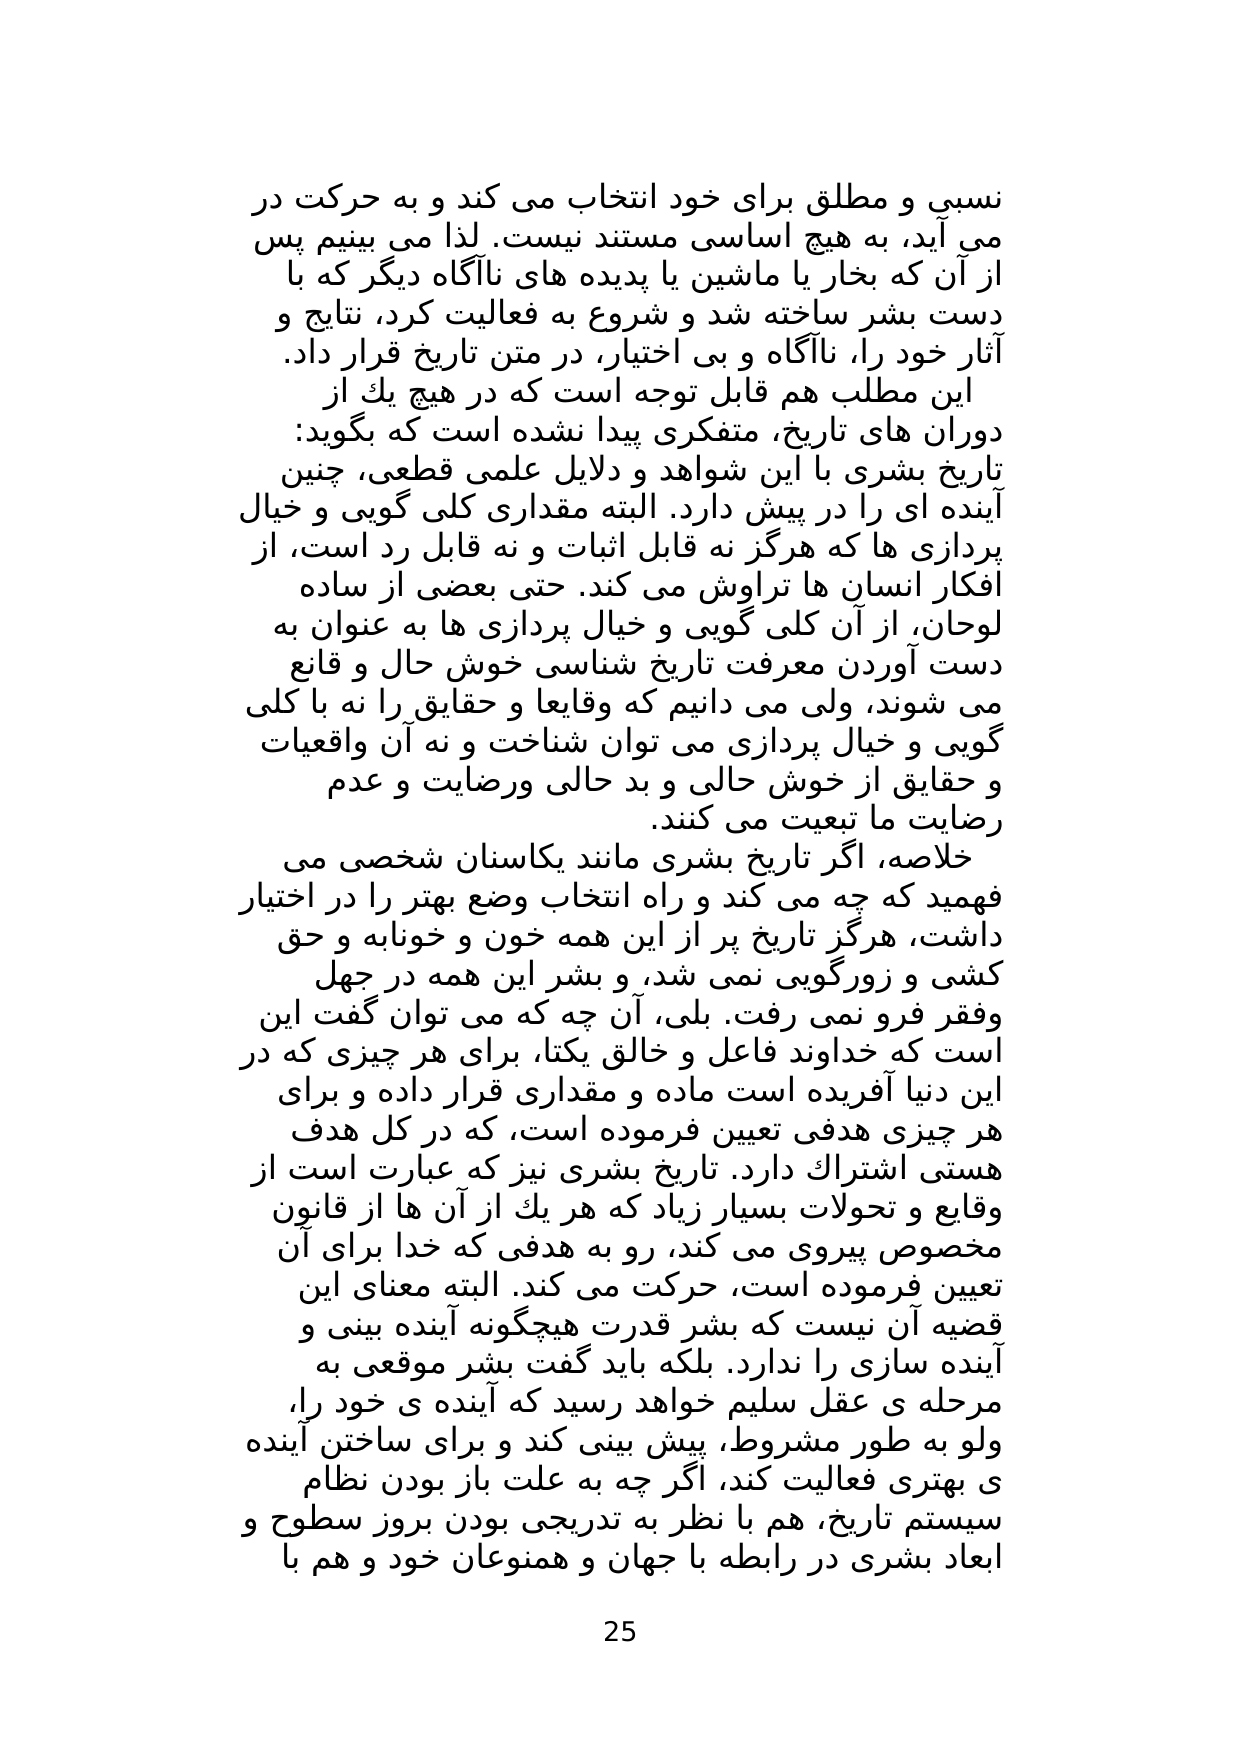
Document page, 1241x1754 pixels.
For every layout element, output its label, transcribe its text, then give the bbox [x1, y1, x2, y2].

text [236, 838, 1004, 1576]
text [236, 177, 1004, 371]
text اين مطلب هم قابل توجه است كه در هيچ يك از دوران هاى تاريخ، متفكرى پيدا نشده است كه بگويد: تاريخ بشرى با اين شواهد و دلايل علمى قطعى، چنين آينده اى را در پيش دارد. البته مقدارى كلى گويى و خيال پردازى ها كه هرگز نه قابل اثبات و نه قابل رد است، از افكار انسان ها تراوش مى كند. حتى بعضى از ساده لوحان، از آن كلى گويى و خيال پردازى ها به عنوان به دست آوردن معرفت تاريخ شناسى خوش حال و قانع مى شوند، ولى مى دانيم كه وقايعا و حقايق را نه با كلى گويى و خيال پردازى مى توان شناخت و نه آن واقعيات و حقايق از خوش حالى و بد حالى ورضايت و عدم رضايت ما تبعيت مى كنند. [236, 371, 1004, 838]
